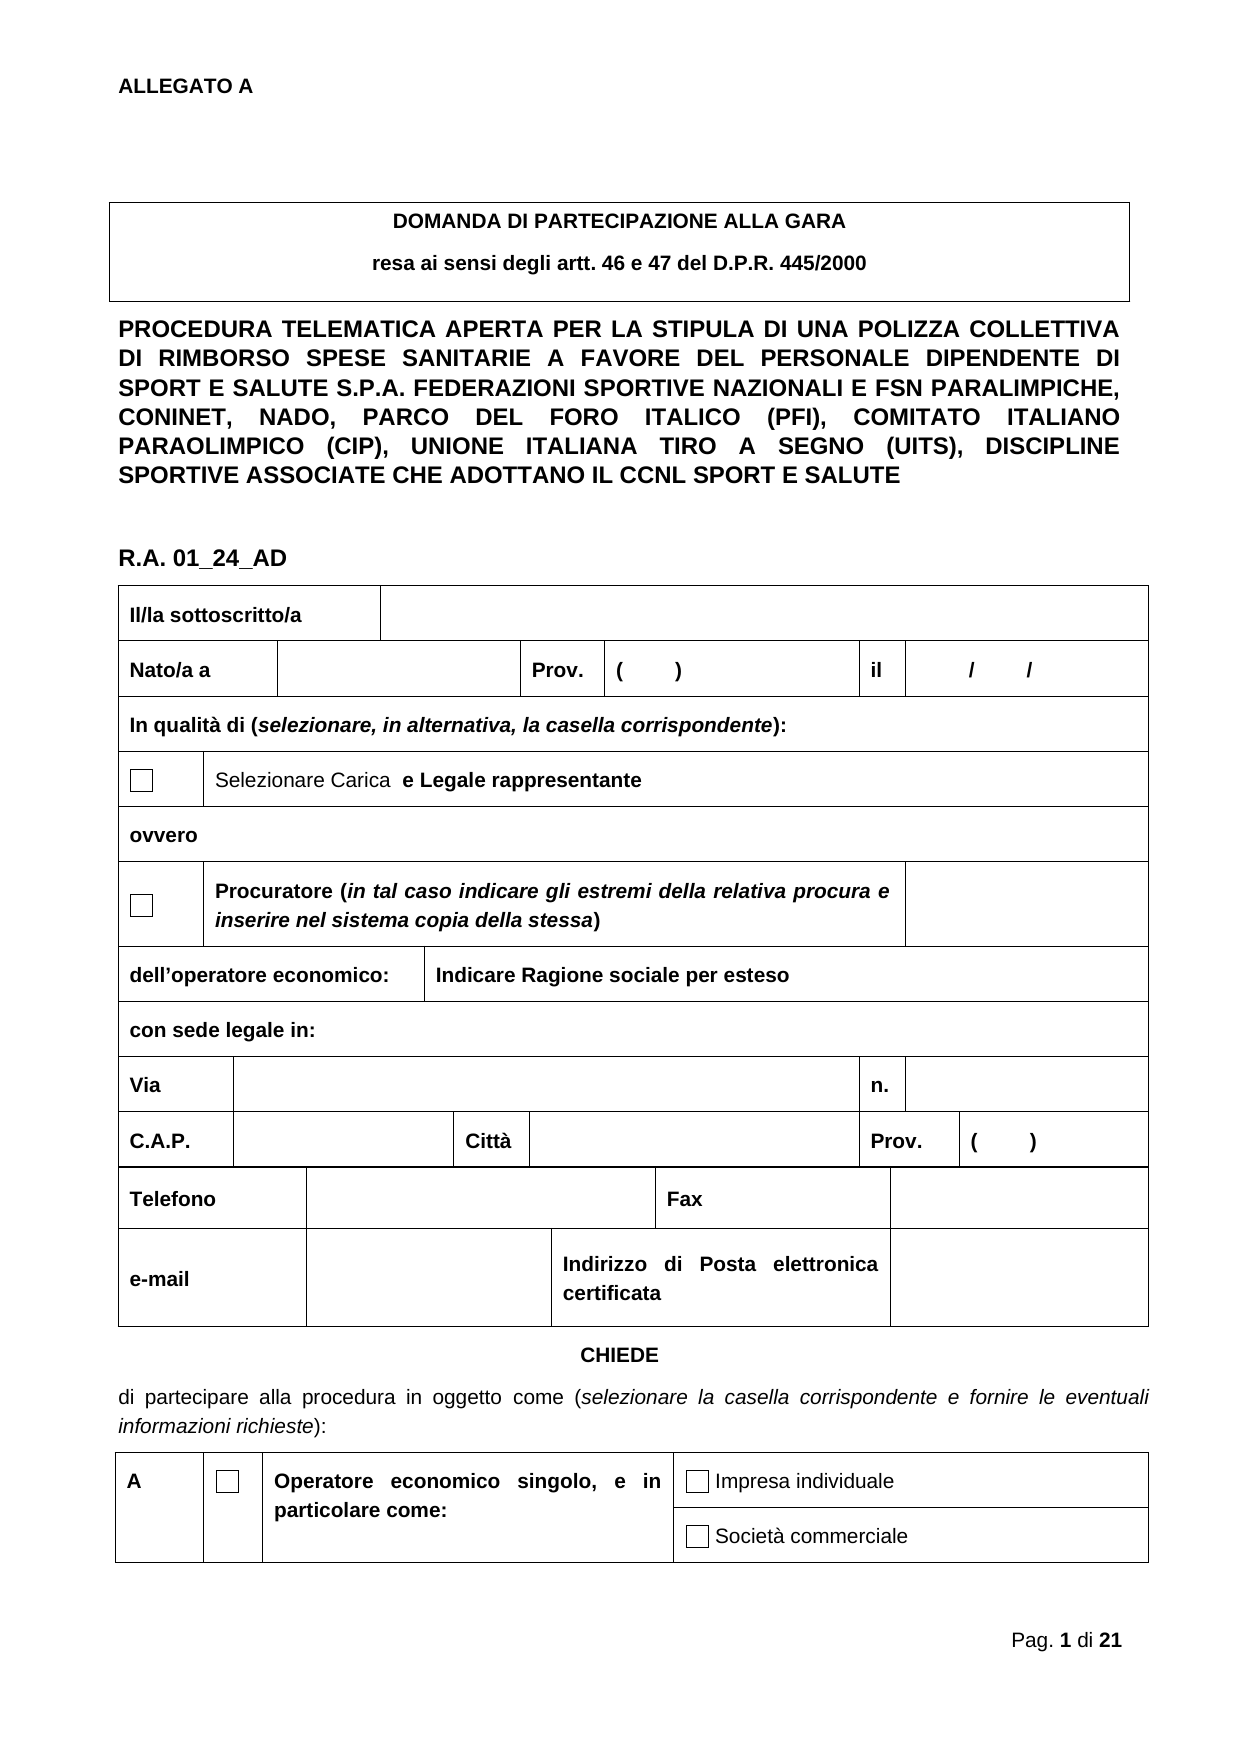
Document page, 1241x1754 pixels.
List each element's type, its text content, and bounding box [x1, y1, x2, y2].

table_cell con sede legale in: [119, 1002, 1148, 1056]
table_cell n. [860, 1057, 905, 1111]
table_cell Procuratore (in tal caso indicare gli estremi della relativa procura e inserire nel sistema copia della stessa) [204, 862, 905, 946]
table_cell [119, 862, 203, 946]
table_header Impresa individuale [674, 1453, 1148, 1507]
text PROCEDURA TELEMATICA APERTA PER LA STIPULA DI UNA POLIZZA COLLETTIVA DI RIMBORSO SPESE SANITARIE A FAVORE DEL PERSONALE DIPENDENTE DI SPORT E SALUTE S.P.A. FEDERAZIONI SPORTIVE NAZIONALI E FSN PARALIMPICHE, CONINET, NADO, PARCO DEL FORO ITALICO (PFI), COMITATO ITALIANO PARAOLIMPICO (CIP), UNIONE ITALIANA TIRO A SEGNO (UITS), DISCIPLINE SPORTIVE ASSOCIATE CHE ADOTTANO IL CCNL SPORT E SALUTE [118, 314, 1121, 489]
text di partecipare alla procedura in oggetto come (selezionare la casella corrispondente e fornire le eventuali informazioni richieste): [118, 1381, 1152, 1439]
table_cell ( ) [960, 1112, 1148, 1166]
table_cell Telefono [119, 1168, 306, 1228]
table_cell e-mail [119, 1229, 306, 1326]
table_cell Via [119, 1057, 233, 1111]
table_cell [906, 862, 1148, 946]
table_cell Nato/a a [119, 641, 277, 696]
table_cell Società commerciale [674, 1508, 1148, 1562]
text R.A. 01_24_AD [118, 543, 1121, 573]
table_header Operatore economico singolo, e in particolare come: [263, 1453, 673, 1562]
table_header Il/la sottoscritto/a [119, 586, 380, 640]
table_cell Fax [656, 1168, 890, 1228]
text CHIEDE [118, 1339, 1121, 1368]
table_cell [234, 1112, 453, 1166]
table_cell Indirizzo di Posta elettronica certificata [552, 1229, 890, 1326]
table_cell [234, 1057, 859, 1111]
table_header A [116, 1453, 203, 1562]
table_cell Indicare Ragione sociale per esteso [425, 947, 1148, 1001]
table_cell Città [454, 1112, 529, 1166]
table_cell ( ) [605, 641, 859, 696]
table_cell C.A.P. [119, 1112, 233, 1166]
table_cell [307, 1229, 551, 1326]
table_cell [278, 641, 520, 696]
table_cell / / [906, 641, 1148, 696]
table_cell Prov. [860, 1112, 959, 1166]
table_cell [906, 1057, 1148, 1111]
table_cell il [860, 641, 905, 696]
table_cell [530, 1112, 859, 1166]
table_cell dell’operatore economico: [119, 947, 424, 1001]
table_cell [891, 1229, 1148, 1326]
table_cell [307, 1168, 655, 1228]
table_cell Prov. [521, 641, 604, 696]
text DOMANDA DI PARTECIPAZIONE ALLA GARA [110, 203, 1129, 234]
table_header [204, 1453, 262, 1562]
table_cell [891, 1168, 1148, 1228]
table_header [381, 586, 1148, 640]
table_cell [119, 752, 203, 806]
table_cell In qualità di (selezionare, in alternativa, la casella corrispondente): [119, 697, 1148, 751]
table_cell ovvero [119, 807, 1148, 861]
table_cell e Legale rappresentante [204, 752, 1148, 806]
text resa ai sensi degli artt. 46 e 47 del D.P.R. 445/2000 [110, 243, 1129, 301]
